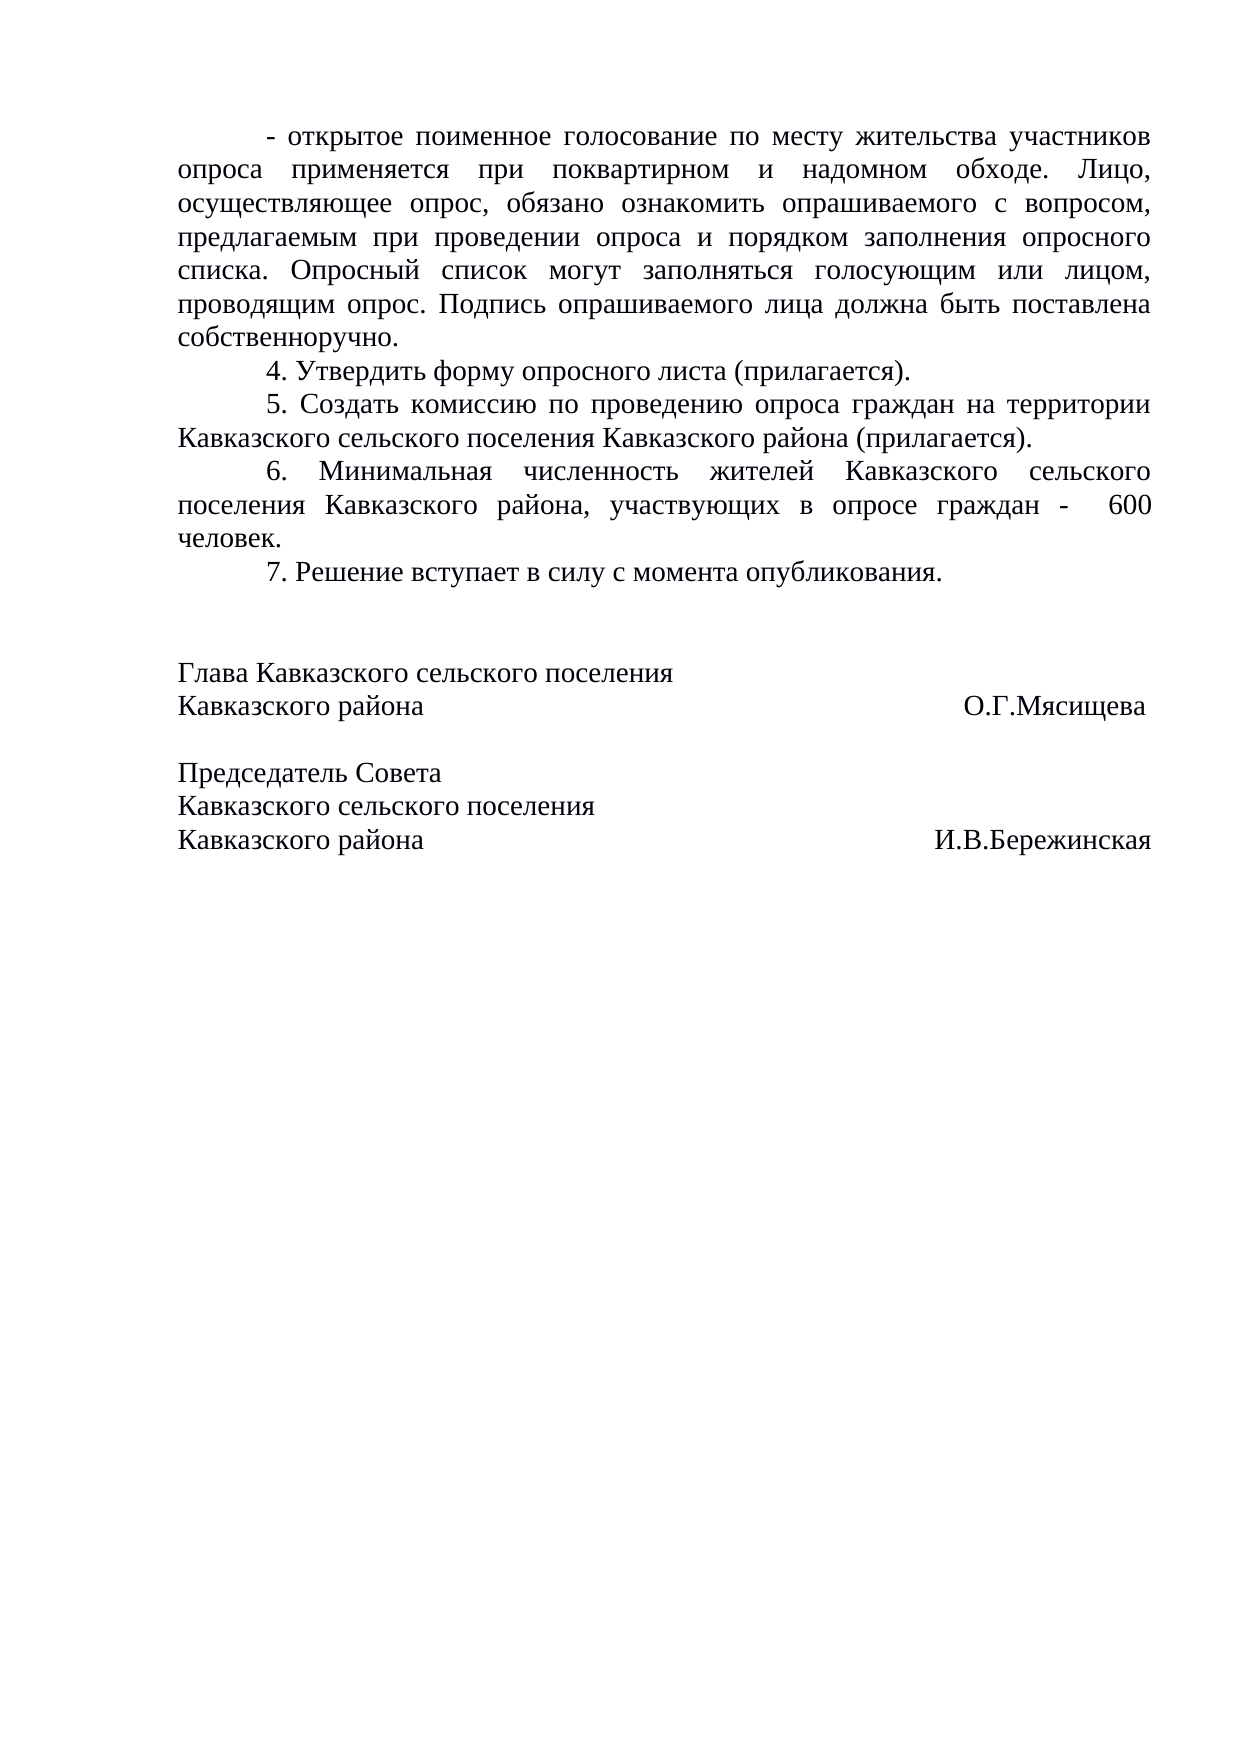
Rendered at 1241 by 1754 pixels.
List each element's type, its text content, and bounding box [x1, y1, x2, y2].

text Председатель Совета [177, 755, 1152, 788]
text 4. Утвердить форму опросного листа (прилагается). [177, 353, 1152, 386]
text - открытое поименное голосование по месту жительства участников опроса применяется при поквартирном и надомном обходе. Лицо, осуществляющее опрос, обязано ознакомить опрашиваемого с вопросом, предлагаемым при проведении опроса и порядком заполнения опросного списка. Опросный список могут заполняться голосующим или лицом, проводящим опрос. Подпись опрашиваемого лица должна быть поставлена собственноручно. [177, 118, 1152, 353]
text Кавказского сельского поселения [177, 788, 1152, 822]
text 5. Создать комиссию по проведению опроса граждан на территории Кавказского сельского поселения Кавказского района (прилагается). [177, 386, 1152, 453]
text Кавказского района И.В.Бережинская [177, 822, 1152, 856]
text Кавказского района О.Г.Мясищева [177, 688, 1152, 722]
text Глава Кавказского сельского поселения [177, 655, 1152, 688]
list 7. Решение вступает в силу с момента опубликования. [177, 554, 1152, 588]
list 6. Минимальная численность жителей Кавказского сельского поселения Кавказского района, участвующих в опросе граждан - 600 человек. [177, 453, 1152, 554]
